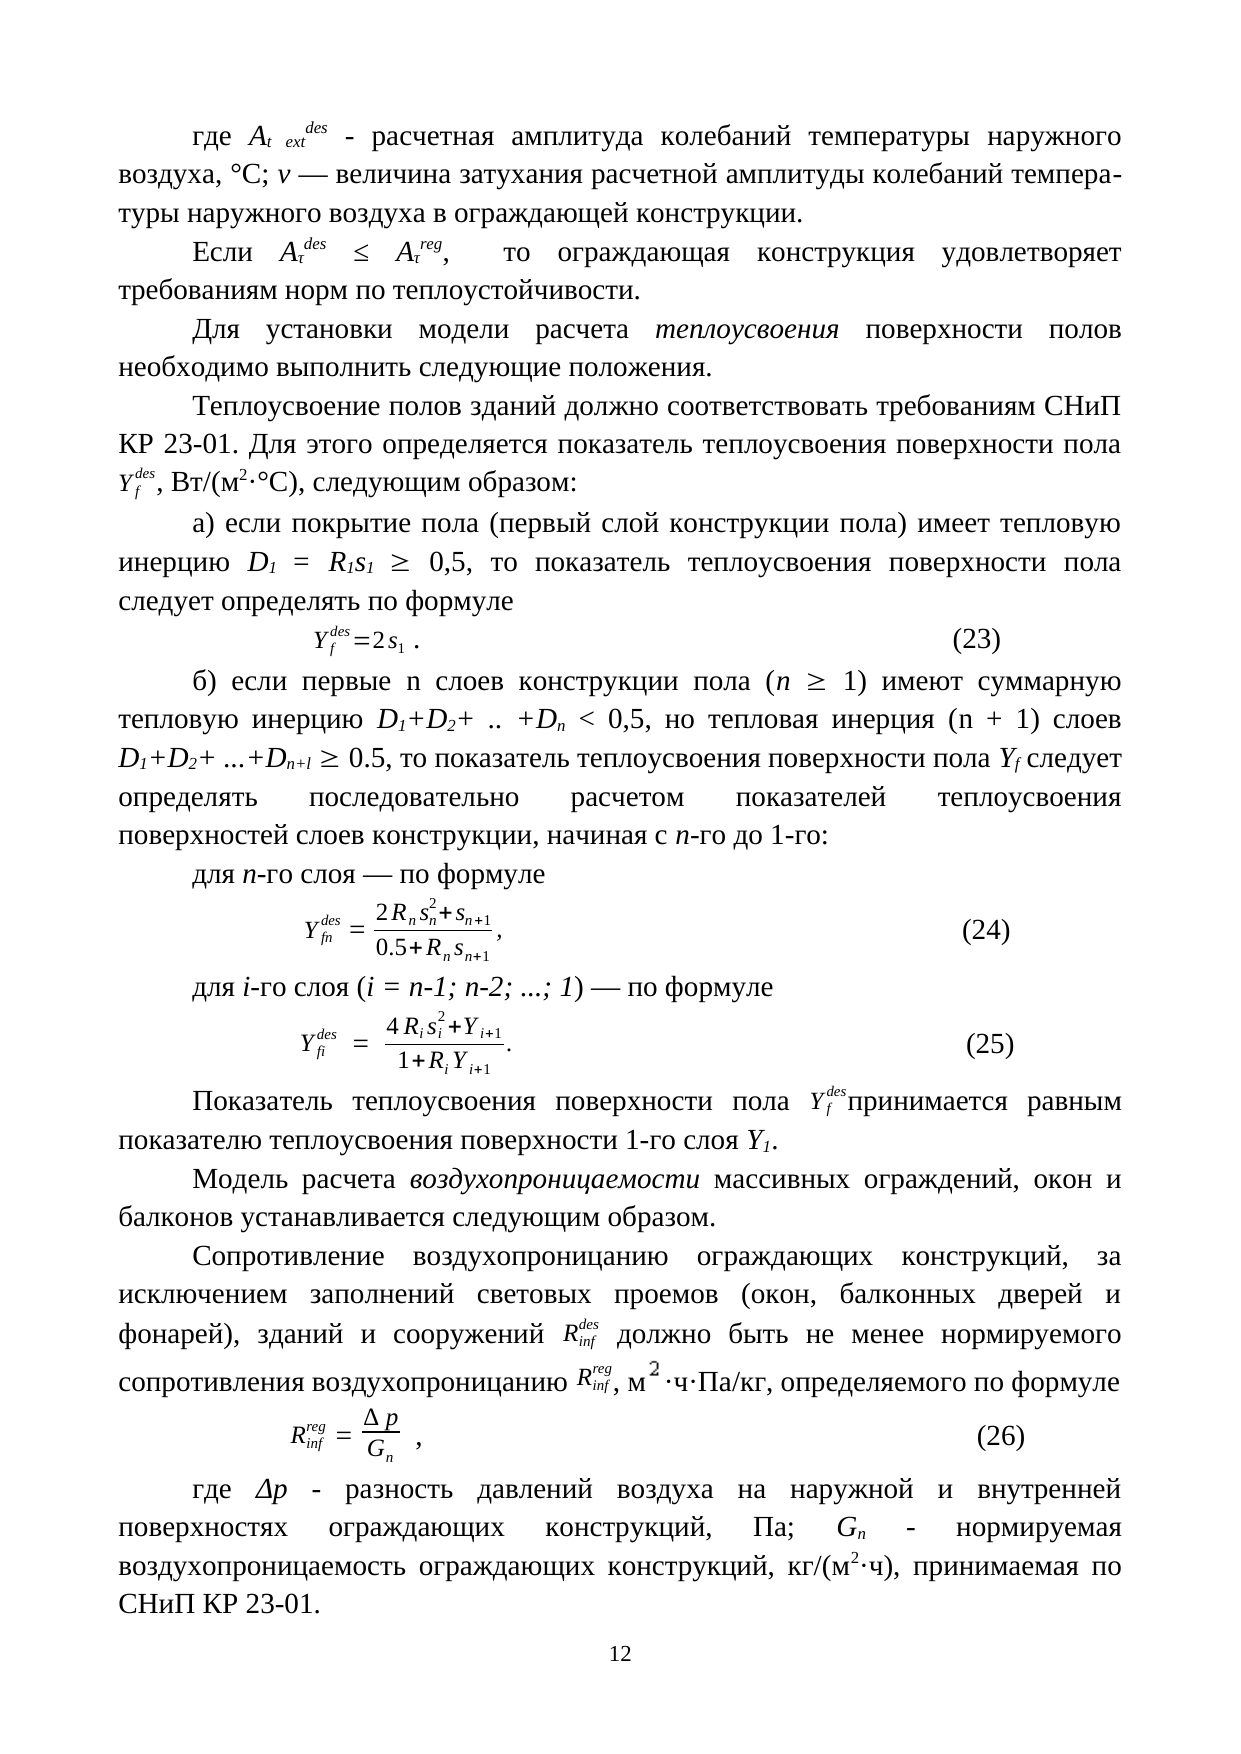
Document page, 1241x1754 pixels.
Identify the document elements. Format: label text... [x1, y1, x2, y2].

text Если Aτdes ≤ Aτreg, то ограждающая конструкция удовлетворяет требованиям норм по теплоустойчивости. [118, 234, 1122, 306]
text Показатель теплоусвоения поверхности пола принимается равным показателю теплоусвоения поверхности 1-го слоя Y1. [118, 1083, 1122, 1156]
text Теплоусвоение полов зданий должно соответствовать требованиям СНиП КР 23-01. Для этого определяется показатель теплоусвоения поверхности пола , Вт/(м2·°С), следующим образом: [118, 388, 1122, 501]
text . (23) [118, 621, 1122, 658]
text для i-го слоя (i = n-1; n-2; ...; 1) — по формуле [118, 969, 1122, 1003]
text = (25) [118, 1008, 1122, 1078]
text = , (26) [118, 1403, 1122, 1466]
text Сопротивление воздухопроницанию ограждающих конструкций, за исключением заполнений световых проемов (окон, балконных дверей и фонарей), зданий и сооружений должно быть не менее нормируемого сопротивления воздухопроницанию , м·ч·Па/кг, определяемого по формуле [118, 1238, 1122, 1398]
text а) если покрытие пола (первый слой конструкции пола) имеет тепловую инерцию D1 = R1s1 0,5, то показатель теплоусвоения поверхности пола следует определять по формуле [118, 506, 1122, 616]
text б) если первые n слоев конструкции пола (n 1) имеют суммарную тепловую инерцию D1+D2+ .. +Dn < 0,5, но тепловая инерция (n + 1) слоев D1+D2+ ...+Dn+l 0.5, то показатель теплоусвоения поверхности пола Yf следует определять последовательно расчетом показателей теплоусвоения поверхностей слоев конструкции, начиная с n-го до 1-го: [118, 663, 1122, 851]
text = (24) [118, 894, 1122, 964]
picture [645, 1355, 664, 1392]
text для n-го слоя — по формуле [118, 856, 1122, 889]
text Модель расчета воздухопроницаемости массивных ограждений, окон и балконов устанавливается следующим образом. [118, 1161, 1122, 1233]
text где Δp - разность давлений воздуха на наружной и внутренней поверхностях ограждающих конструкций, Па; Gn - нормируемая воздухопроницаемость ограждающих конструкций, кг/(м2·ч), принимаемая по СНиП КР 23-01. [118, 1471, 1122, 1620]
text где At extdes - расчетная амплитуда колебаний температуры наружного воздуха, °С; v — величина затухания расчетной амплитуды колебаний температуры наружного воздуха в ограждающей конструкции. [118, 118, 1122, 229]
text Для установки модели расчета теплоусвоения поверхности полов необходимо выполнить следующие положения. [118, 311, 1122, 383]
